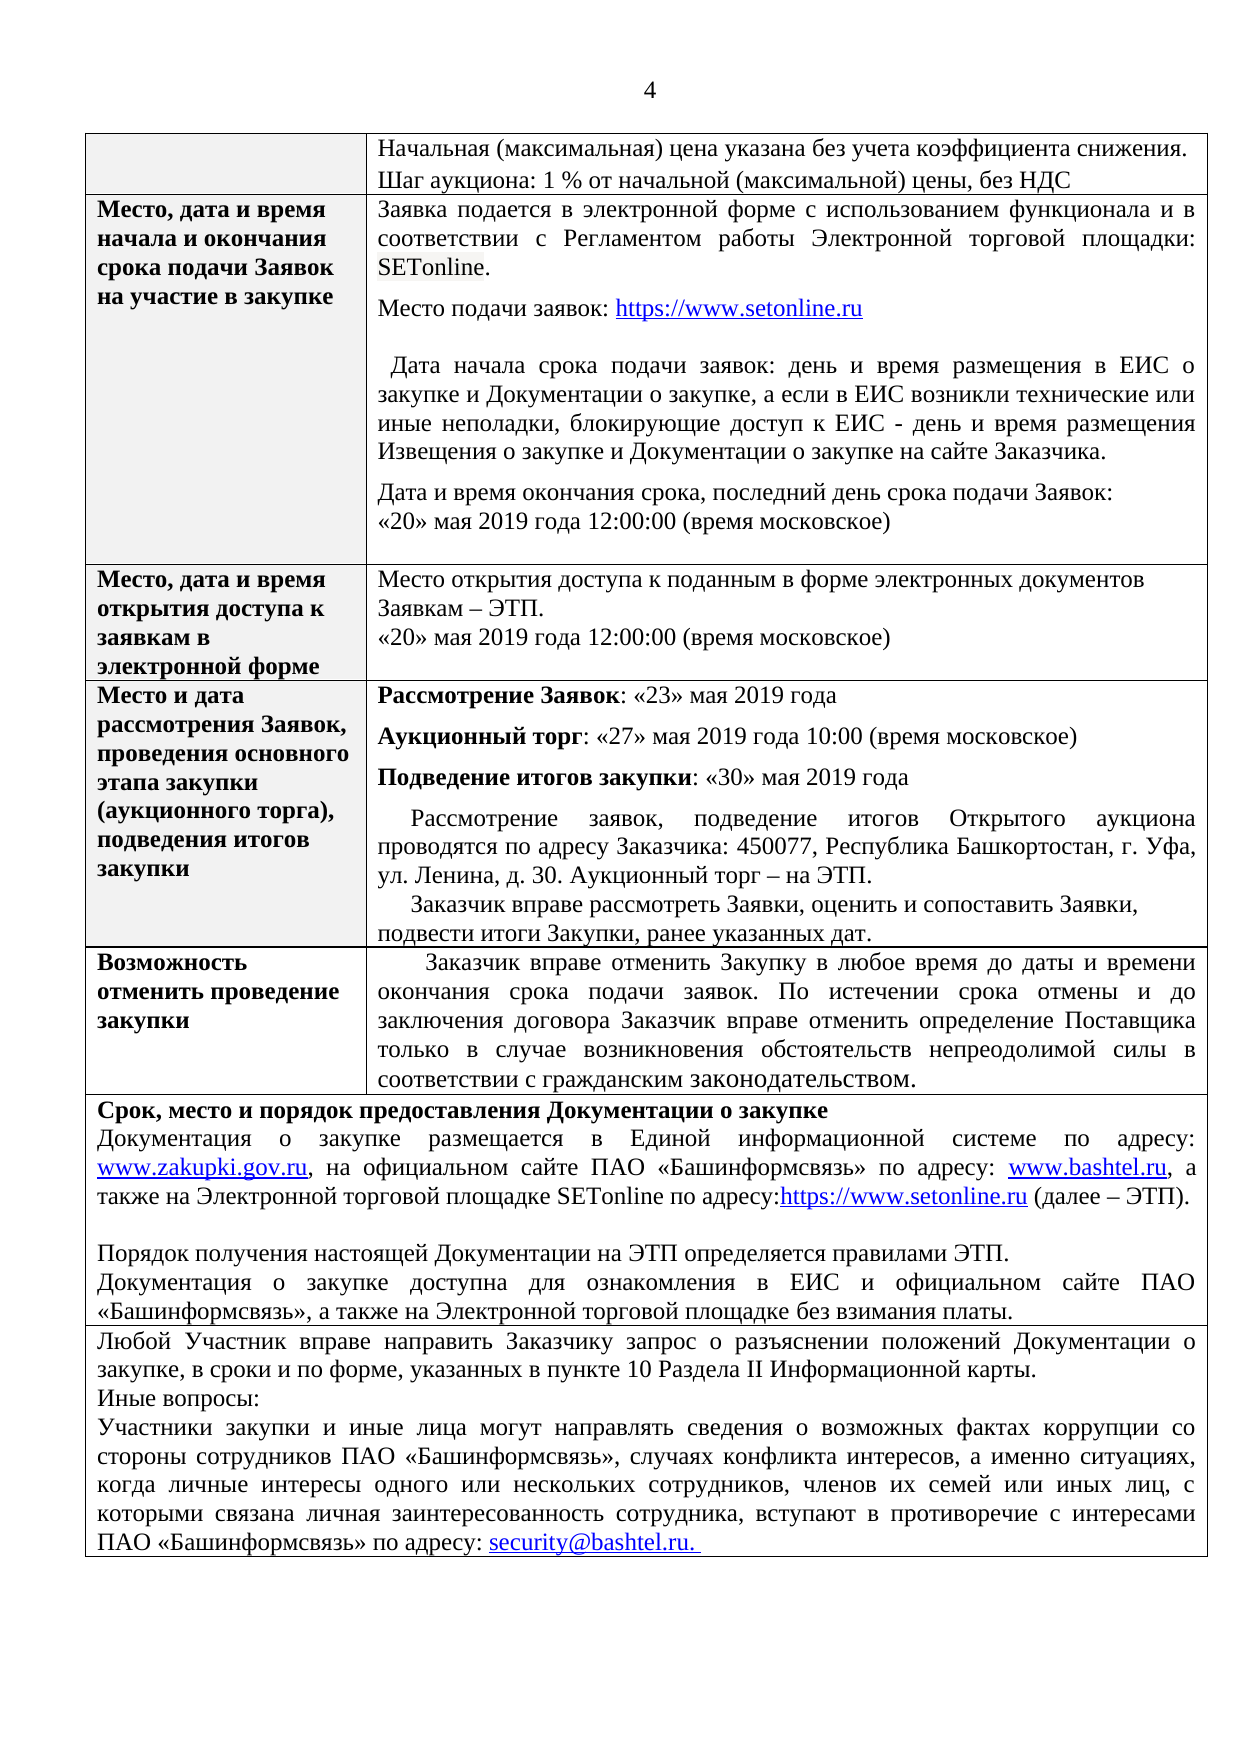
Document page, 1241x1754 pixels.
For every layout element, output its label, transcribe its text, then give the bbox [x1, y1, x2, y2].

table_cell Срок, место и порядок предоставления Документации о закупке Документация о закупке размещается в Единой информационной системе по адресу: www.zakupki.gov.ru, на официальном сайте ПАО «Башинформсвязь» по адресу: www.bashtel.ru, а также на Электронной торговой площадке SETonline по адресу: (далее – ЭТП). Порядок получения настоящей Документации на ЭТП определяется правилами ЭТП. Документация о закупке доступна для ознакомления в ЕИС и официальном сайте ПАО «Башинформсвязь», а также на Электронной торговой площадке без взимания платы. [86, 1095, 1207, 1325]
table_cell Возможность отменить проведение закупки [86, 948, 366, 1094]
table_cell Место и дата рассмотрения Заявок, проведения основного этапа закупки (аукционного торга), подведения итогов закупки [86, 681, 366, 946]
table_cell Любой Участник вправе направить Заказчику запрос о разъяснении положений Документации о закупке, в сроки и по форме, указанных в пункте 10 Раздела II Информационной карты. Иные вопросы: Участники закупки и иные лица могут направлять сведения о возможных фактах коррупции со стороны сотрудников ПАО «Башинформсвязь», случаях конфликта интересов, а именно ситуациях, когда личные интересы одного или нескольких сотрудников, членов их семей или иных лиц, с которыми связана личная заинтересованность сотрудника, вступают в противоречие с интересами ПАО «Башинформсвязь» по адресу: security@bashtel.ru. [86, 1326, 1207, 1556]
table_cell Рассмотрение Заявок: Аукционный торг: 10:00 (время московское) Подведение итогов закупки: Рассмотрение заявок, подведение итогов Открытого аукциона проводятся по адресу Заказчика: 450077, Республика Башкортостан, г. Уфа, ул. Ленина, д. 30. Аукционный торг – на ЭТП. Заказчик вправе рассмотреть Заявки, оценить и сопоставить Заявки, подвести итоги Закупки, ранее указанных дат. [367, 681, 1207, 946]
table_cell Место, дата и время открытия доступа к заявкам в электронной форме [86, 565, 366, 679]
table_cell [367, 134, 1207, 193]
table_cell Заявка подается в электронной форме с использованием функционала и в соответствии с Регламентом работы Электронной торговой площадки: SETonline. Место подачи заявок: https://www.setonline.ru Дата начала срока подачи заявок: день и время размещения в ЕИС о закупке и Документации о закупке, а если в ЕИС возникли технические или иные неполадки, блокирующие доступ к ЕИС - день и время размещения Извещения о закупке и Документации о закупке на сайте Заказчика. Дата и время окончания срока, последний день срока подачи Заявок: 12:00:00 (время московское) [367, 195, 1207, 563]
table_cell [86, 134, 366, 193]
table_cell Место открытия доступа к поданным в форме электронных документов Заявкам – ЭТП. 12:00:00 (время московское) [367, 565, 1207, 679]
table_cell Место, дата и время начала и окончания срока подачи Заявок на участие в закупке [86, 195, 366, 563]
table_cell Заказчик вправе отменить Закупку в любое время до даты и времени окончания срока подачи заявок. По истечении срока отмены и до заключения договора Заказчик вправе отменить определение Поставщика только в случае возникновения обстоятельств непреодолимой силы в соответствии с гражданским законодательством. [367, 948, 1207, 1094]
